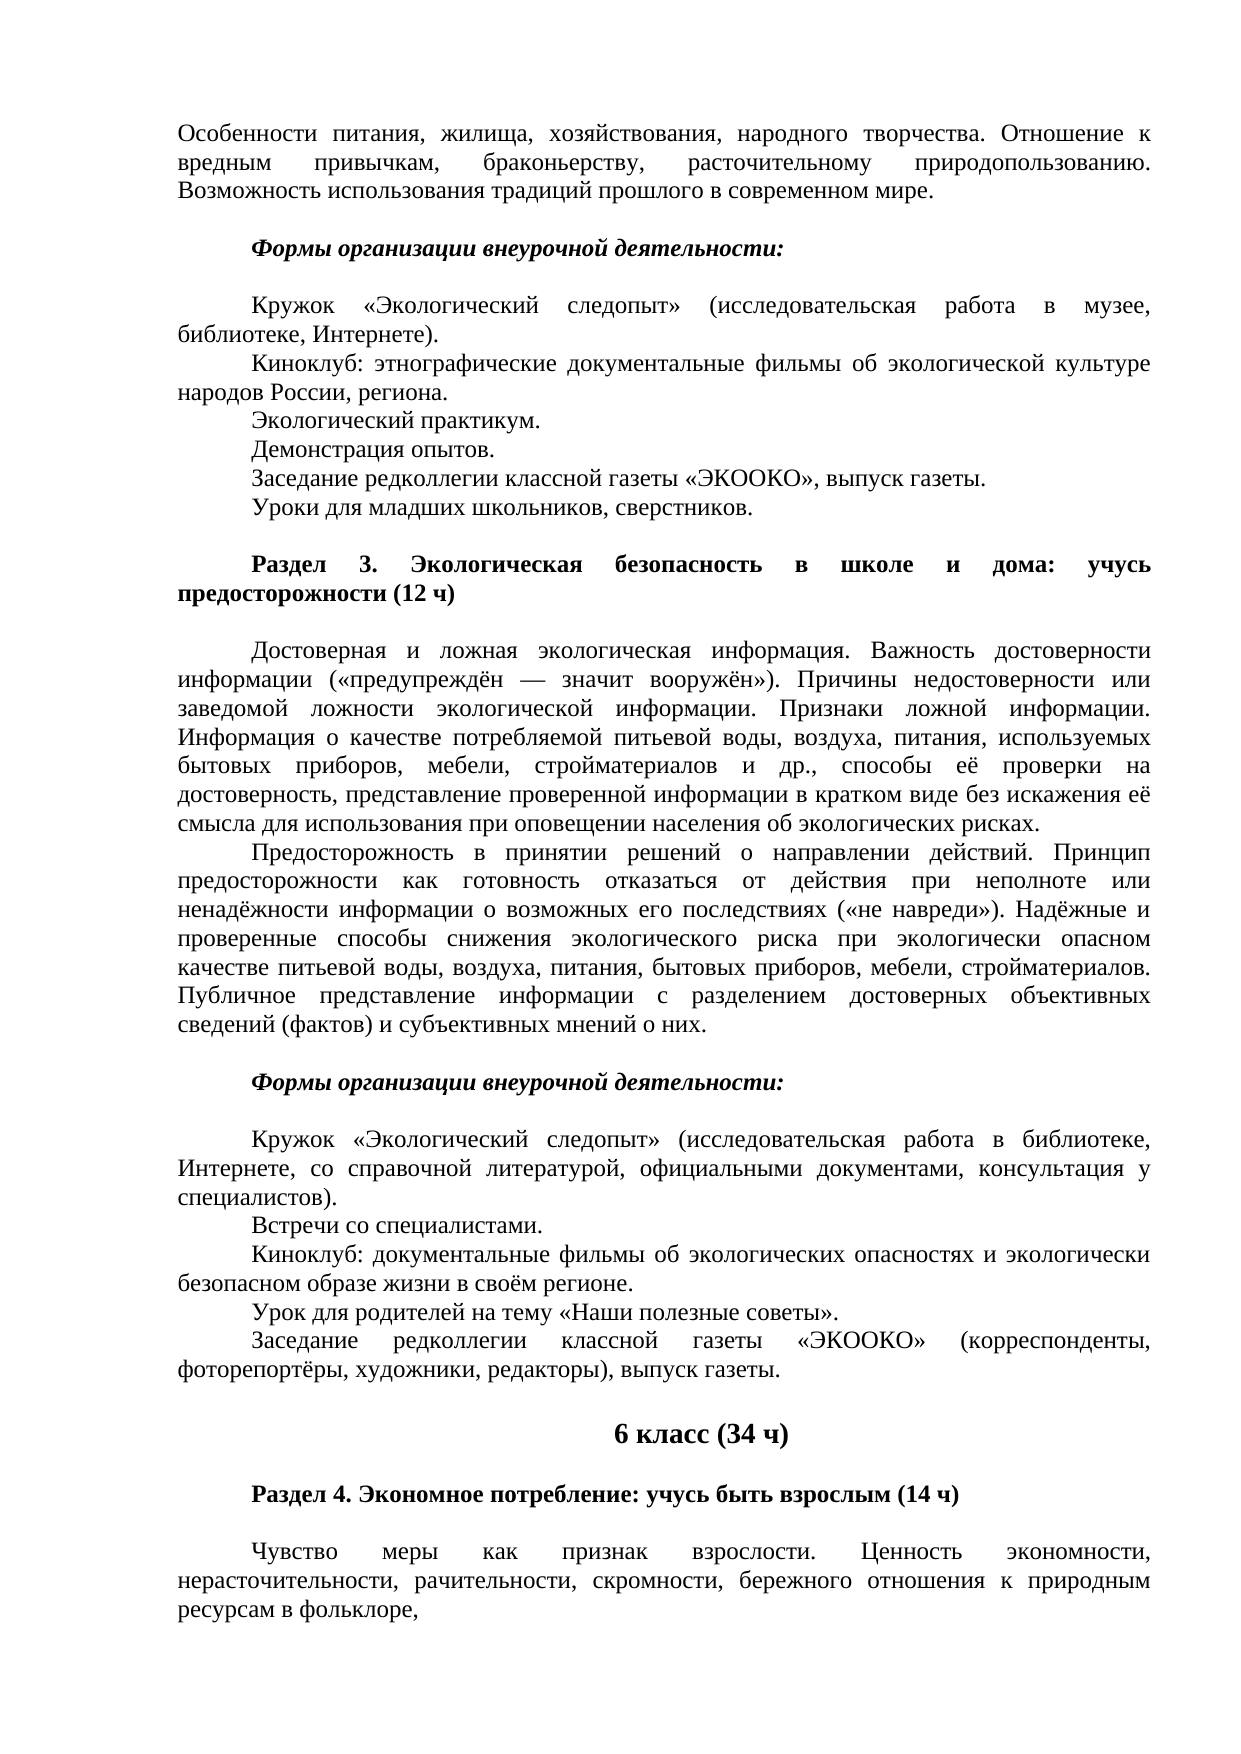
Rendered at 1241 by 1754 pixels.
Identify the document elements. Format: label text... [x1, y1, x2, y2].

text Киноклуб: этнографические документальные фильмы об экологической культуре народов России, региона. [177, 348, 1152, 406]
text Предосторожность в принятии решений о направлении действий. Принцип предосторожности как готовность отказаться от действия при неполноте или ненадёжности информации о возможных его последствиях («не навреди»). Надёжные и проверенные способы снижения экологического риска при экологически опасном качестве питьевой воды, воздуха, питания, бытовых приборов, мебели, стройматериалов. Публичное представление информации с разделением достоверных объективных сведений (фактов) и субъективных мнений о них. [177, 837, 1152, 1038]
text Заседание редколлегии классной газеты «ЭКООКО» (корреспонденты, фоторепортёры, художники, редакторы), выпуск газеты. [177, 1326, 1152, 1383]
text Экологический практикум. [177, 406, 1152, 434]
text Достоверная и ложная экологическая информация. Важность достоверности информации («предупреждён — значит вооружён»). Причины недостоверности или заведомой ложности экологической информации. Признаки ложной информации. Информация о качестве потребляемой питьевой воды, воздуха, питания, используемых бытовых приборов, мебели, стройматериалов и др., способы её проверки на достоверность, представление проверенной информации в кратком виде без искажения её смысла для использования при оповещении населения об экологических рисках. [177, 636, 1152, 837]
text Формы организации внеурочной деятельности: [177, 1067, 1152, 1096]
text Киноклуб: документальные фильмы об экологических опасностях и экологически безопасном образе жизни в своём регионе. [177, 1239, 1152, 1297]
text Раздел 3. Экологическая безопасность в школе и дома: учусь предосторожности (12 ч) [177, 549, 1152, 607]
text Раздел 4. Экономное потребление: учусь быть взрослым (14 ч) [177, 1479, 1152, 1508]
text Кружок «Экологический следопыт» (исследовательская работа в музее, библиотеке, Интернете). [177, 291, 1152, 348]
text Демонстрация опытов. [177, 434, 1152, 463]
text Встречи со специалистами. [177, 1211, 1152, 1239]
text Урок для родителей на тему «Наши полезные советы». [177, 1297, 1152, 1326]
text Формы организации внеурочной деятельности: [177, 233, 1152, 262]
text Чувство меры как признак взрослости. Ценность экономности, нерасточительности, рачительности, скромности, бережного отношения к природным ресурсам в фольклоре, [177, 1536, 1152, 1623]
text Уроки для младших школьников, сверстников. [177, 492, 1152, 521]
text Кружок «Экологический следопыт» (исследовательская работа в библиотеке, Интернете, со справочной литературой, официальными документами, консультация у специалистов). [177, 1124, 1152, 1211]
text Заседание редколлегии классной газеты «ЭКООКО», выпуск газеты. [177, 463, 1152, 492]
text 6 класс (34 ч) [177, 1417, 1152, 1450]
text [177, 118, 1152, 204]
